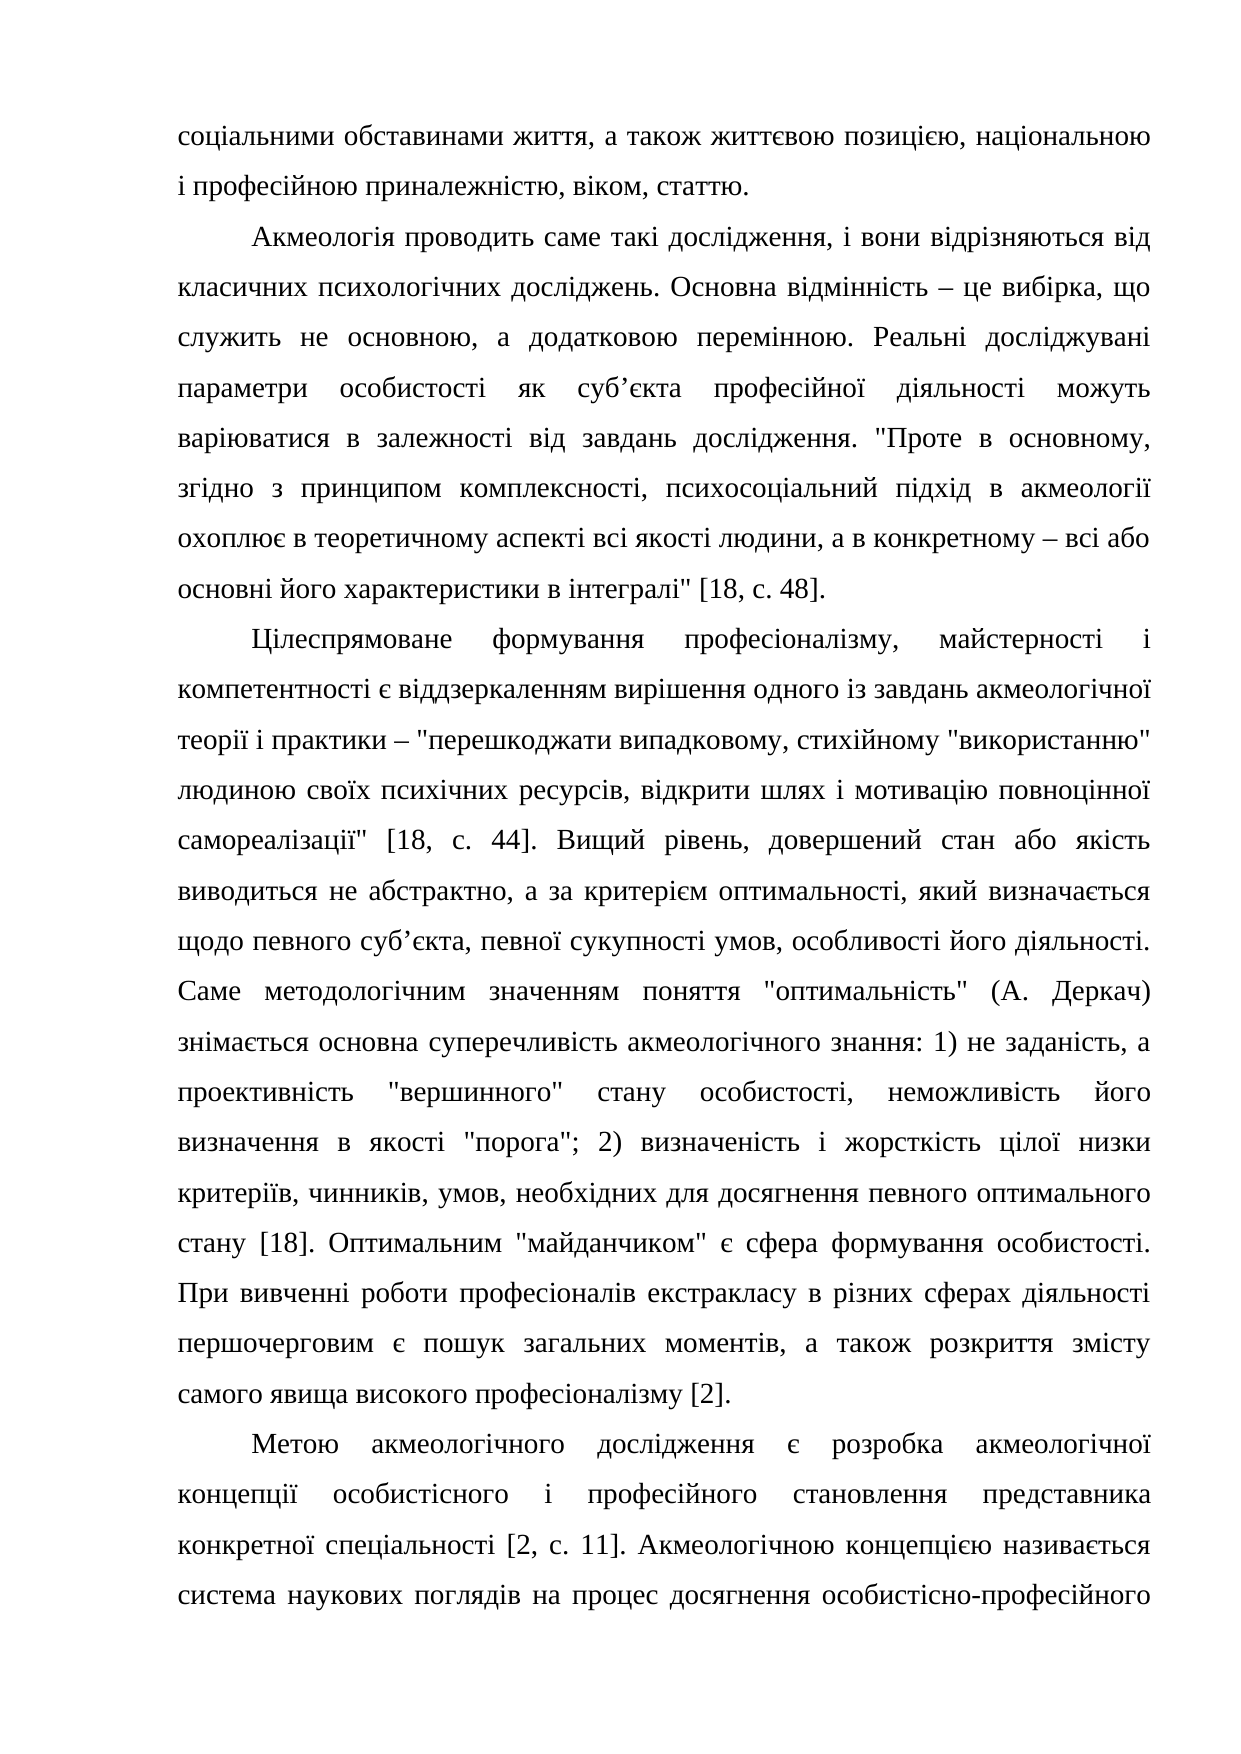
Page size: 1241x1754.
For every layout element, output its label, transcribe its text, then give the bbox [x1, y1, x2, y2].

text Акмеологія проводить саме такі дослідження, і вони відрізняються від класичних психологічних досліджень. Основна відмінність – це вибірка, що служить не основною, а додатковою перемінною. Реальні досліджувані параметри особистості як суб’єкта професійної діяльності можуть варіюватися в залежності від завдань дослідження. "Проте в основному, згідно з принципом комплексності, психосоціальний підхід в акмеології охоплює в теоретичному аспекті всі якості людини, а в конкретному – всі або основні його характеристики в інтегралі" [18, с. 48]. [177, 219, 1152, 604]
text Цілеспрямоване формування професіоналізму, майстерності і компетентності є віддзеркаленням вирішення одного із завдань акмеологічної теорії і практики – "перешкоджати випадковому, стихійному "використанню" людиною своїх психічних ресурсів, відкрити шлях і мотивацію повноцінної самореалізації" [18, с. 44]. Вищий рівень, довершений стан або якість виводиться не абстрактно, а за критерієм оптимальності, який визначається щодо певного суб’єкта, певної сукупності умов, особливості його діяльності. Саме методологічним значенням поняття "оптимальність" (А. Деркач) знімається основна суперечливість акмеологічного знання: 1) не заданість, а проективність "вершинного" стану особистості, неможливість його визначення в якості "порога"; 2) визначеність і жорсткість цілої низки критеріїв, чинників, умов, необхідних для досягнення певного оптимального стану [18]. Оптимальним "майданчиком" є сфера формування особистості. При вивченні роботи професіоналів екстракласу в різних сферах діяльності першочерговим є пошук загальних моментів, а також розкриття змісту самого явища високого професіоналізму [2]. [177, 621, 1152, 1409]
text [177, 118, 1152, 202]
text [177, 1426, 1152, 1611]
